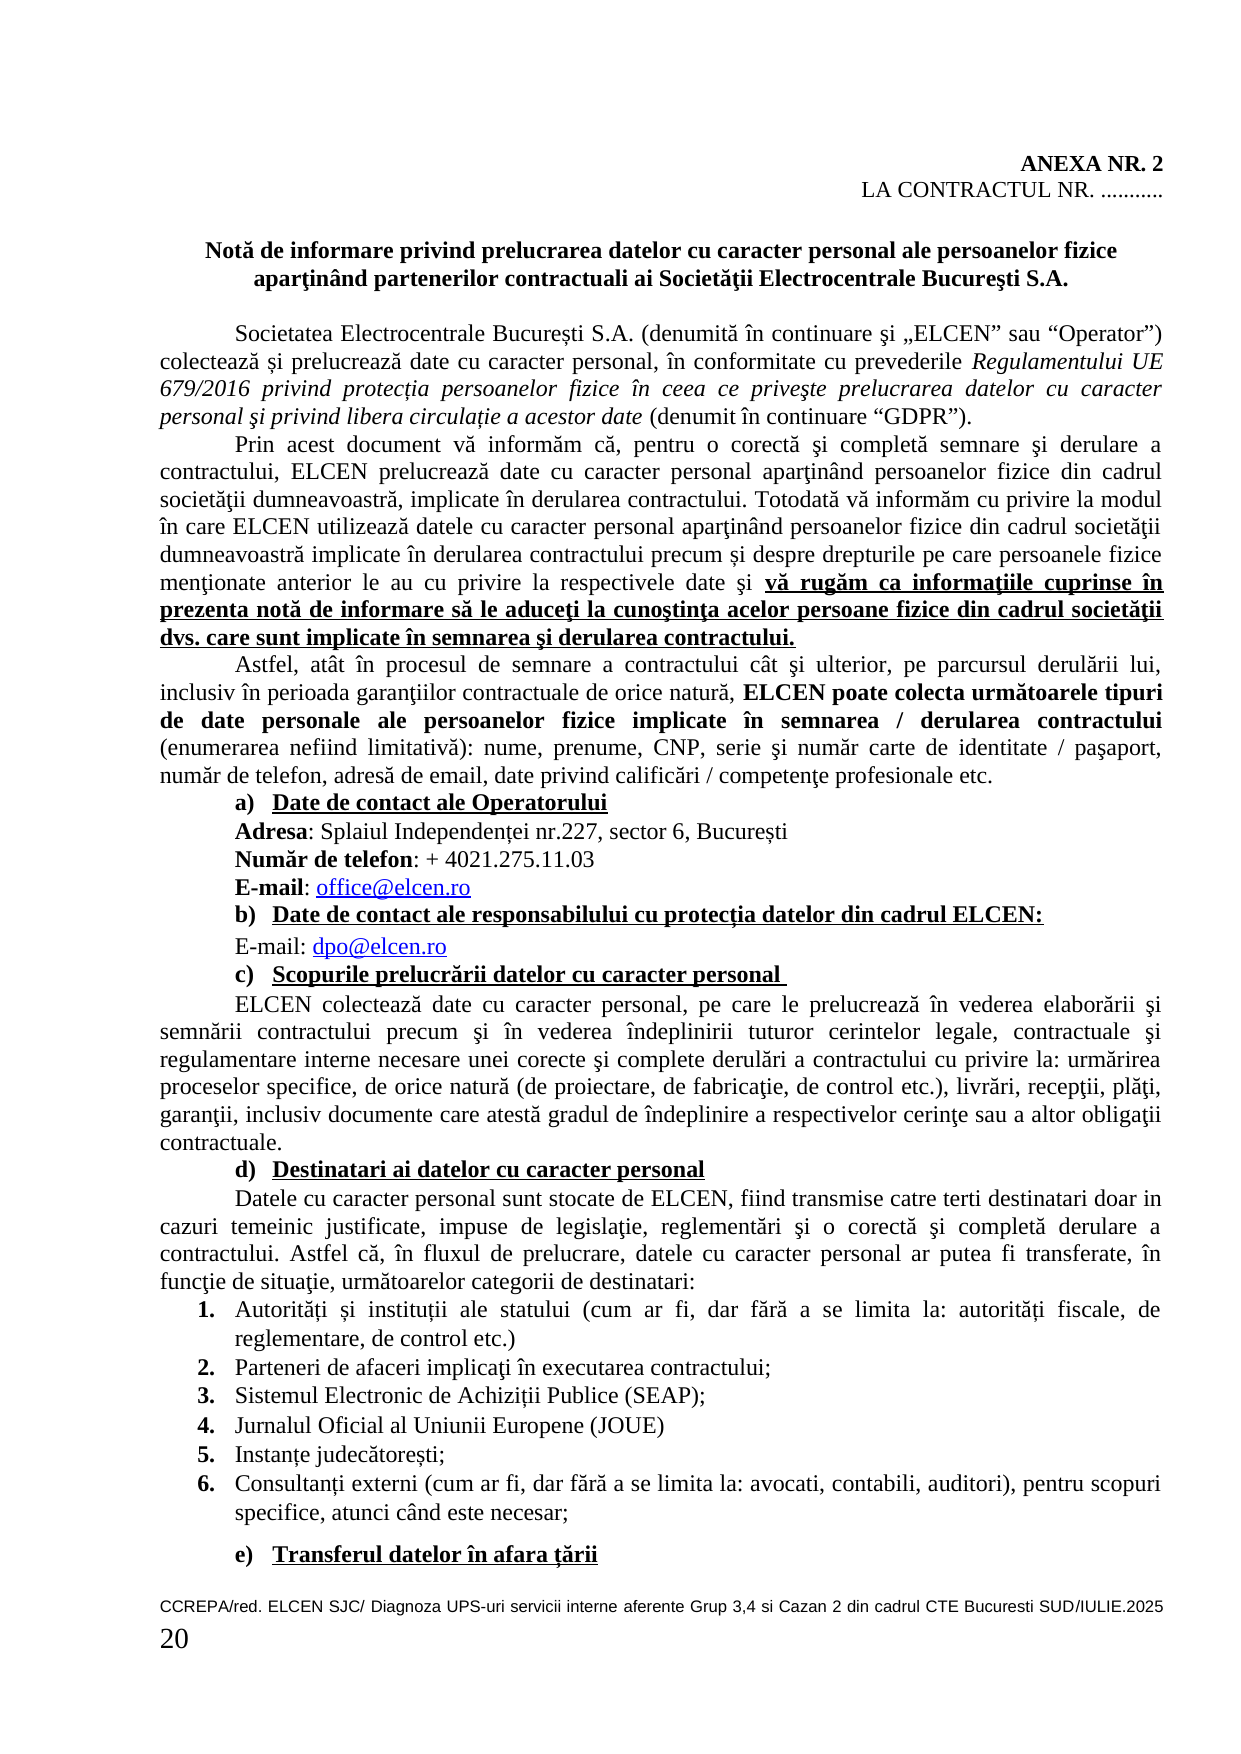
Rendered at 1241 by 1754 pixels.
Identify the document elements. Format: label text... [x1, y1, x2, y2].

list Consultanți externi (cum ar fi, dar fără a se limita la: avocati, contabili, auditori), pentru scopuri specifice, atunci când este necesar; [197, 1469, 1163, 1526]
list Transferul datelor în afara țării [234, 1540, 1163, 1567]
list Jurnalul Oficial al Uniunii Europene (JOUE) [197, 1411, 1163, 1438]
text anexa nr. 2 [159, 150, 1163, 176]
list Instanțe judecătorești; [197, 1440, 1163, 1467]
text Prin acest document vă informăm că, pentru o corectă şi completă semnare şi derulare a contractului, ELCEN prelucrează date cu caracter personal aparţinând persoanelor fizice din cadrul societăţii dumneavoastră, implicate în derularea contractului. Totodată vă informăm cu privire la modul în care ELCEN utilizează datele cu caracter personal aparţinând persoanelor fizice din cadrul societăţii dumneavoastră implicate în derularea contractului precum și despre drepturile pe care persoanele fizice menţionate anterior le au cu privire la respectivele date şi vă rugăm ca informaţiile cuprinse în prezenta notă de informare să le aduceţi la cunoştinţa acelor persoane fizice din cadrul societăţii dvs. care sunt implicate în semnarea şi derularea contractului. [159, 429, 1163, 619]
text Astfel, atât în procesul de semnare a contractului cât şi ulterior, pe parcursul derulării lui, inclusiv în perioada garanţiilor contractuale de orice natură, ELCEN poate colecta următoarele tipuri de date personale ale persoanelor fizice implicate în semnarea / derularea contractului (enumerarea nefiind limitativă): nume, prenume, CNP, serie şi număr carte de identitate / paşaport, număr de telefon, adresă de email, date privind calificări / competenţe profesionale etc. [159, 650, 1163, 788]
text Notă de informare privind prelucrarea datelor cu caracter personal ale persoanelor fizice aparţinând partenerilor contractuali ai Societăţii Electrocentrale Bucureşti S.A. [159, 236, 1163, 292]
list Parteneri de afaceri implicaţi în executarea contractului; [197, 1352, 1163, 1380]
list Date de contact ale Operatorului [234, 788, 1163, 816]
text Datele cu caracter personal sunt stocate de ELCEN, fiind transmise catre terti destinatari doar in cazuri temeinic justificate, impuse de legislaţie, reglementări şi o corectă şi completă derulare a contractului. Astfel că, în fluxul de prelucrare, datele cu caracter personal ar putea fi transferate, în funcţie de situaţie, următoarelor categorii de destinatari: [159, 1184, 1163, 1294]
text ELCEN colectează date cu caracter personal, pe care le prelucrează în vederea elaborării şi semnării contractului precum şi în vederea îndeplinirii tuturor cerintelor legale, contractuale şi regulamentare interne necesare unei corecte şi complete derulări a contractului cu privire la: urmărirea proceselor specifice, de orice natură (de proiectare, de fabricaţie, de control etc.), livrări, recepţii, plăţi, garanţii, inclusiv documente care atestă gradul de îndeplinire a respectivelor cerinţe sau a altor obligaţii contractuale. [159, 989, 1163, 1155]
text Societatea Electrocentrale București S.A. (denumită în continuare şi „ELCEN” sau “Operator”) colectează și prelucrează date cu caracter personal, în conformitate cu prevederile Regulamentului UE 679/2016 privind protecția persoanelor fizice în ceea ce priveşte prelucrarea datelor cu caracter personal şi privind libera circulație a acestor date (denumit în continuare “GDPR”). [159, 319, 1163, 429]
list Autorități și instituții ale statului (cum ar fi, dar fără a se limita la: autorități fiscale, de reglementare, de control etc.) [197, 1294, 1163, 1351]
list Date de contact ale responsabilului cu protecția datelor din cadrul ELCEN: [234, 900, 1229, 928]
list Destinatari ai datelor cu caracter personal [234, 1155, 1163, 1183]
list Scopurile prelucrării datelor cu caracter personal [234, 959, 1163, 988]
text Adresa: Splaiul Independenței nr.227, sector 6, București [159, 817, 1163, 845]
text LA CONTRACTUL NR. ........... [159, 176, 1163, 203]
text Număr de telefon: + 4021.275.11.03 [159, 845, 1163, 873]
text E-mail: dpo@elcen.ro [159, 932, 1163, 959]
list Sistemul Electronic de Achiziții Publice (SEAP); [197, 1381, 1163, 1409]
text E-mail: office@elcen.ro [159, 873, 1163, 900]
